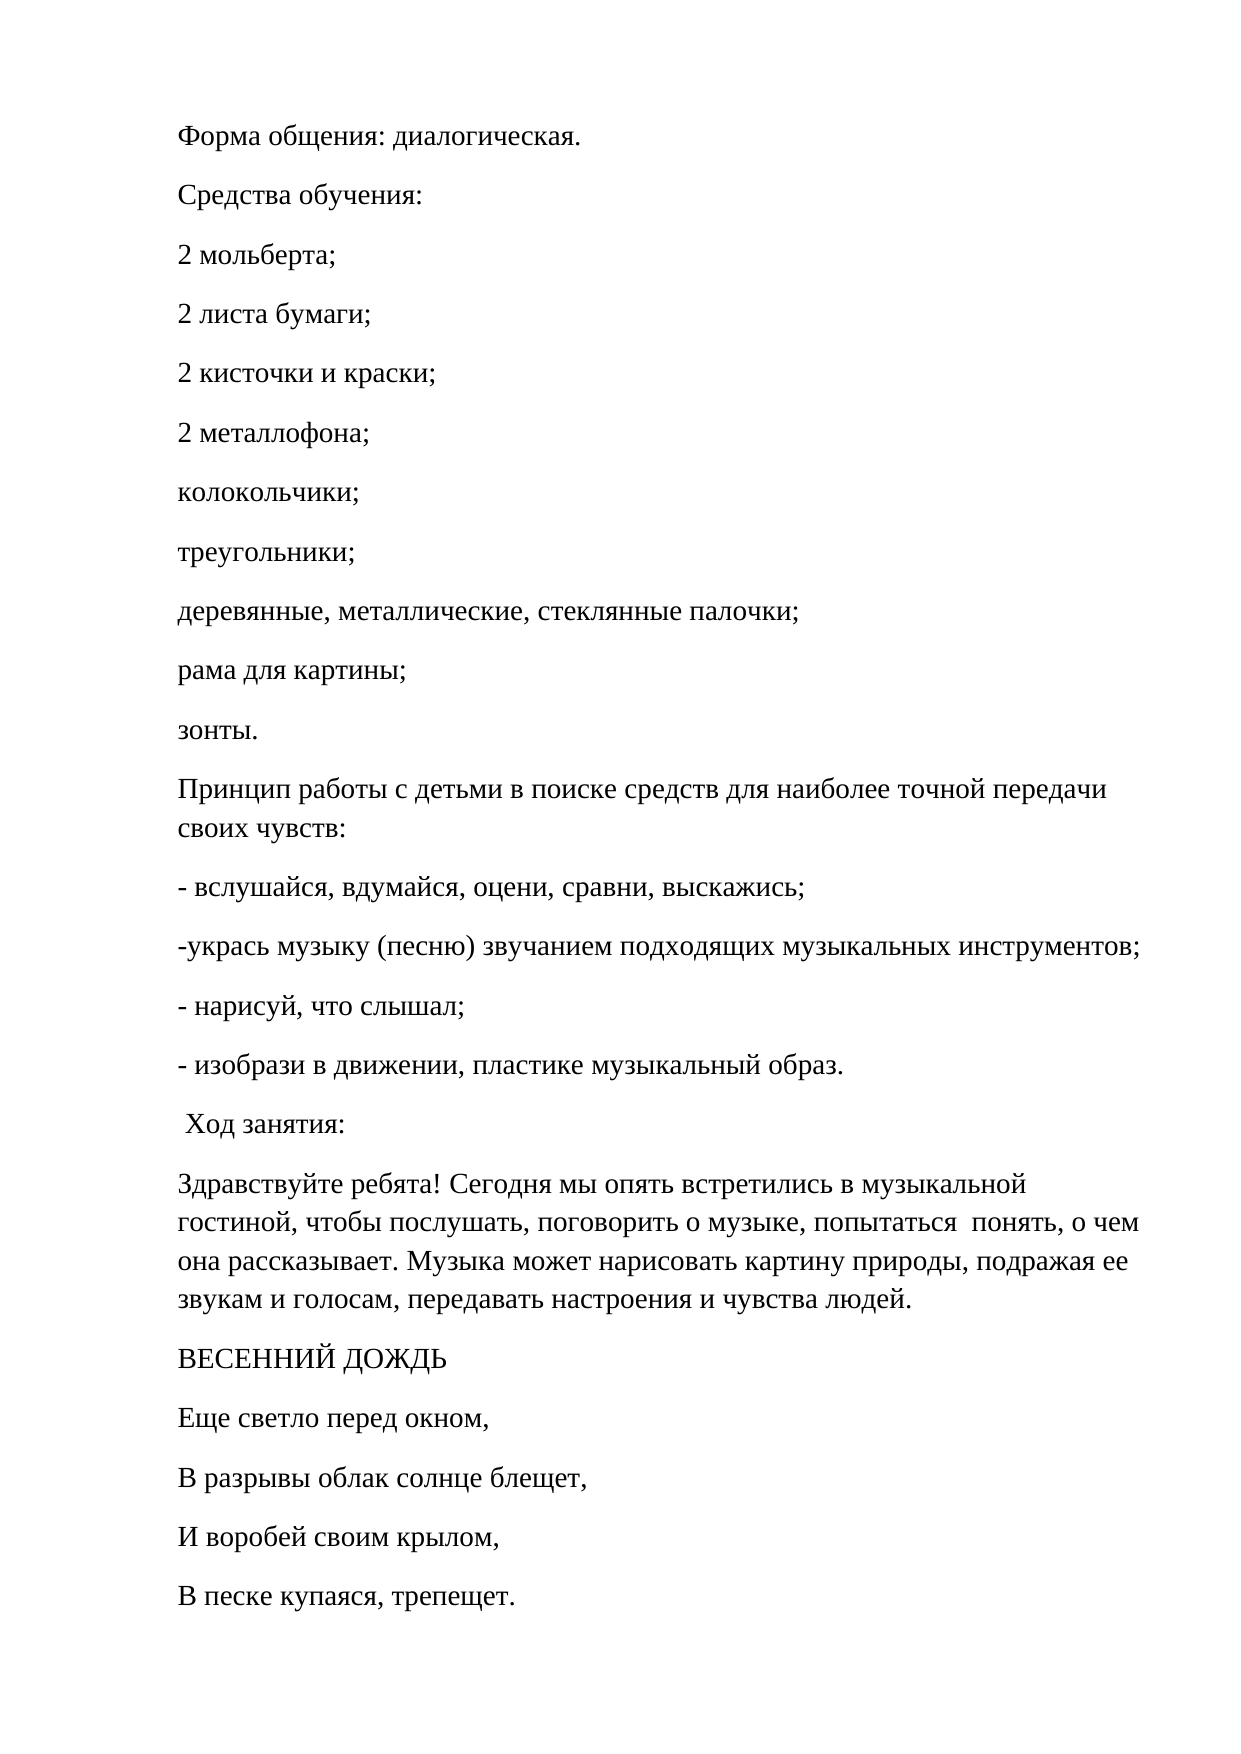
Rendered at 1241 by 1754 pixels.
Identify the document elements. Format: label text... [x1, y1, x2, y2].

text И воробей своим крылом, [177, 1519, 1152, 1553]
text Форма общения: диалогическая. [177, 118, 1152, 152]
text колокольчики; [177, 474, 1152, 508]
text 2 кисточки и краски; [177, 356, 1152, 389]
text -укрась музыку (песню) звучанием подходящих музыкальных инструментов; [177, 928, 1152, 962]
text Принцип работы с детьми в поиске средств для наиболее точной передачи своих чувств: [177, 771, 1152, 843]
text - изобрази в движении, пластике музыкальный образ. [177, 1047, 1152, 1081]
text треугольники; [177, 534, 1152, 567]
text 2 металлофона; [177, 415, 1152, 448]
text В песке купаяся, трепещет. [177, 1578, 1152, 1612]
text Еще светло перед окном, [177, 1400, 1152, 1434]
text зонты. [177, 712, 1152, 745]
text - вслушайся, вдумайся, оцени, сравни, выскажись; [177, 869, 1152, 903]
text Ход занятия: [177, 1107, 1152, 1140]
text деревянные, металлические, стеклянные палочки; [177, 593, 1152, 627]
text - нарисуй, что слышал; [177, 988, 1152, 1021]
text Здравствуйте ребята! Сегодня мы опять встретились в музыкальной гостиной, чтобы послушать, поговорить о музыке, попытаться понять, о чем она рассказывает. Музыка может нарисовать картину природы, подражая ее звукам и голосам, передавать настроения и чувства людей. [177, 1166, 1152, 1315]
text В разрывы облак солнце блещет, [177, 1460, 1152, 1493]
text рама для картины; [177, 652, 1152, 686]
text Средства обучения: [177, 177, 1152, 211]
text 2 листа бумаги; [177, 296, 1152, 330]
text ВЕСЕННИЙ ДОЖДЬ [177, 1341, 1152, 1374]
text 2 мольберта; [177, 237, 1152, 270]
